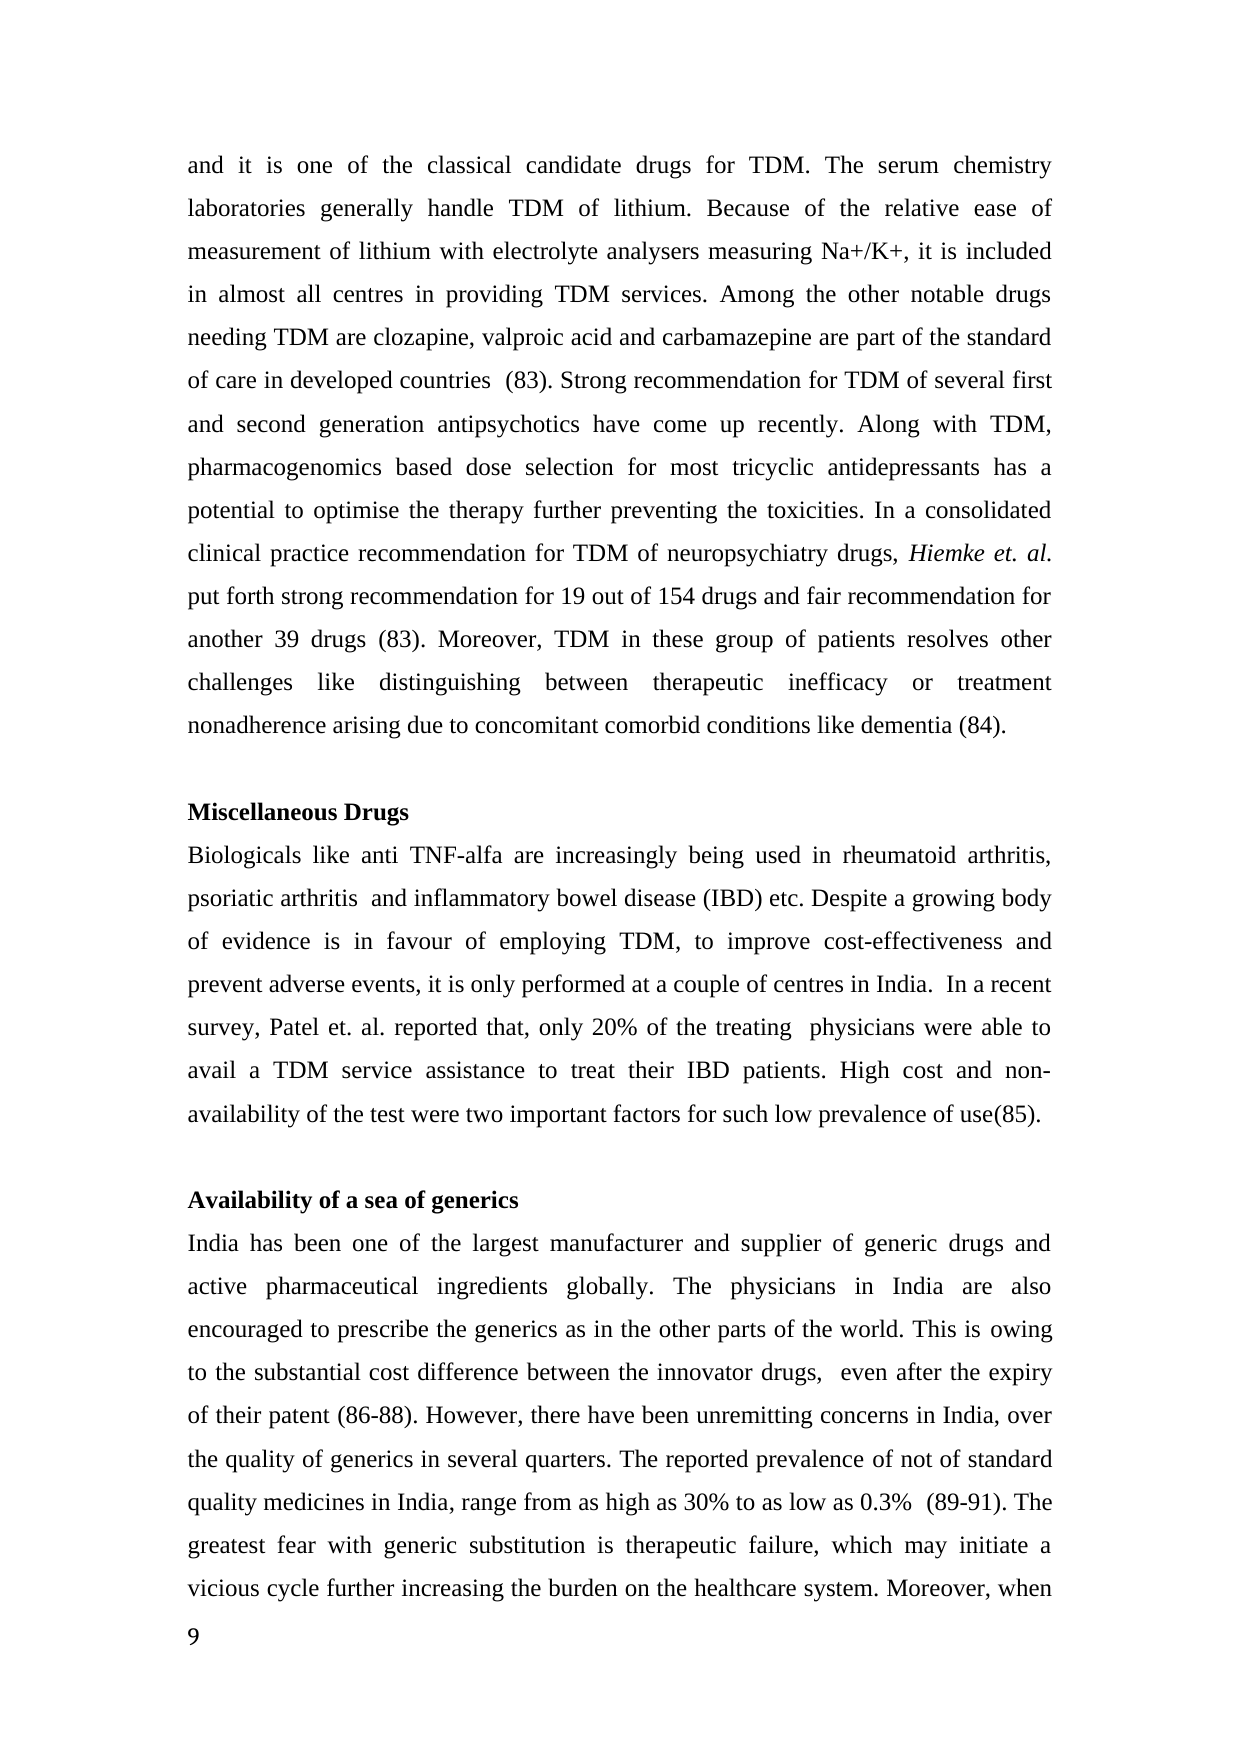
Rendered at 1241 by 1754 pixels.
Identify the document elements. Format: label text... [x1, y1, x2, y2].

text Biologicals like anti TNF-alfa are increasingly being used in rheumatoid arthritis, psoriatic arthritis and inflammatory bowel disease (IBD) etc. Despite a growing body of evidence is in favour of employing TDM, to improve cost-effectiveness and prevent adverse events, it is only performed at a couple of centres in India. In a recent survey, Patel et. al. reported that, only 20% of the treating physicians were able to avail a TDM service assistance to treat their IBD patients. High cost and non-availability of the test were two important factors for such low prevalence of use(85). [187, 840, 1053, 1127]
text Miscellaneous Drugs [187, 797, 1053, 826]
text Availability of a sea of generics [187, 1185, 1053, 1214]
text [187, 1228, 1053, 1602]
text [187, 150, 1053, 739]
